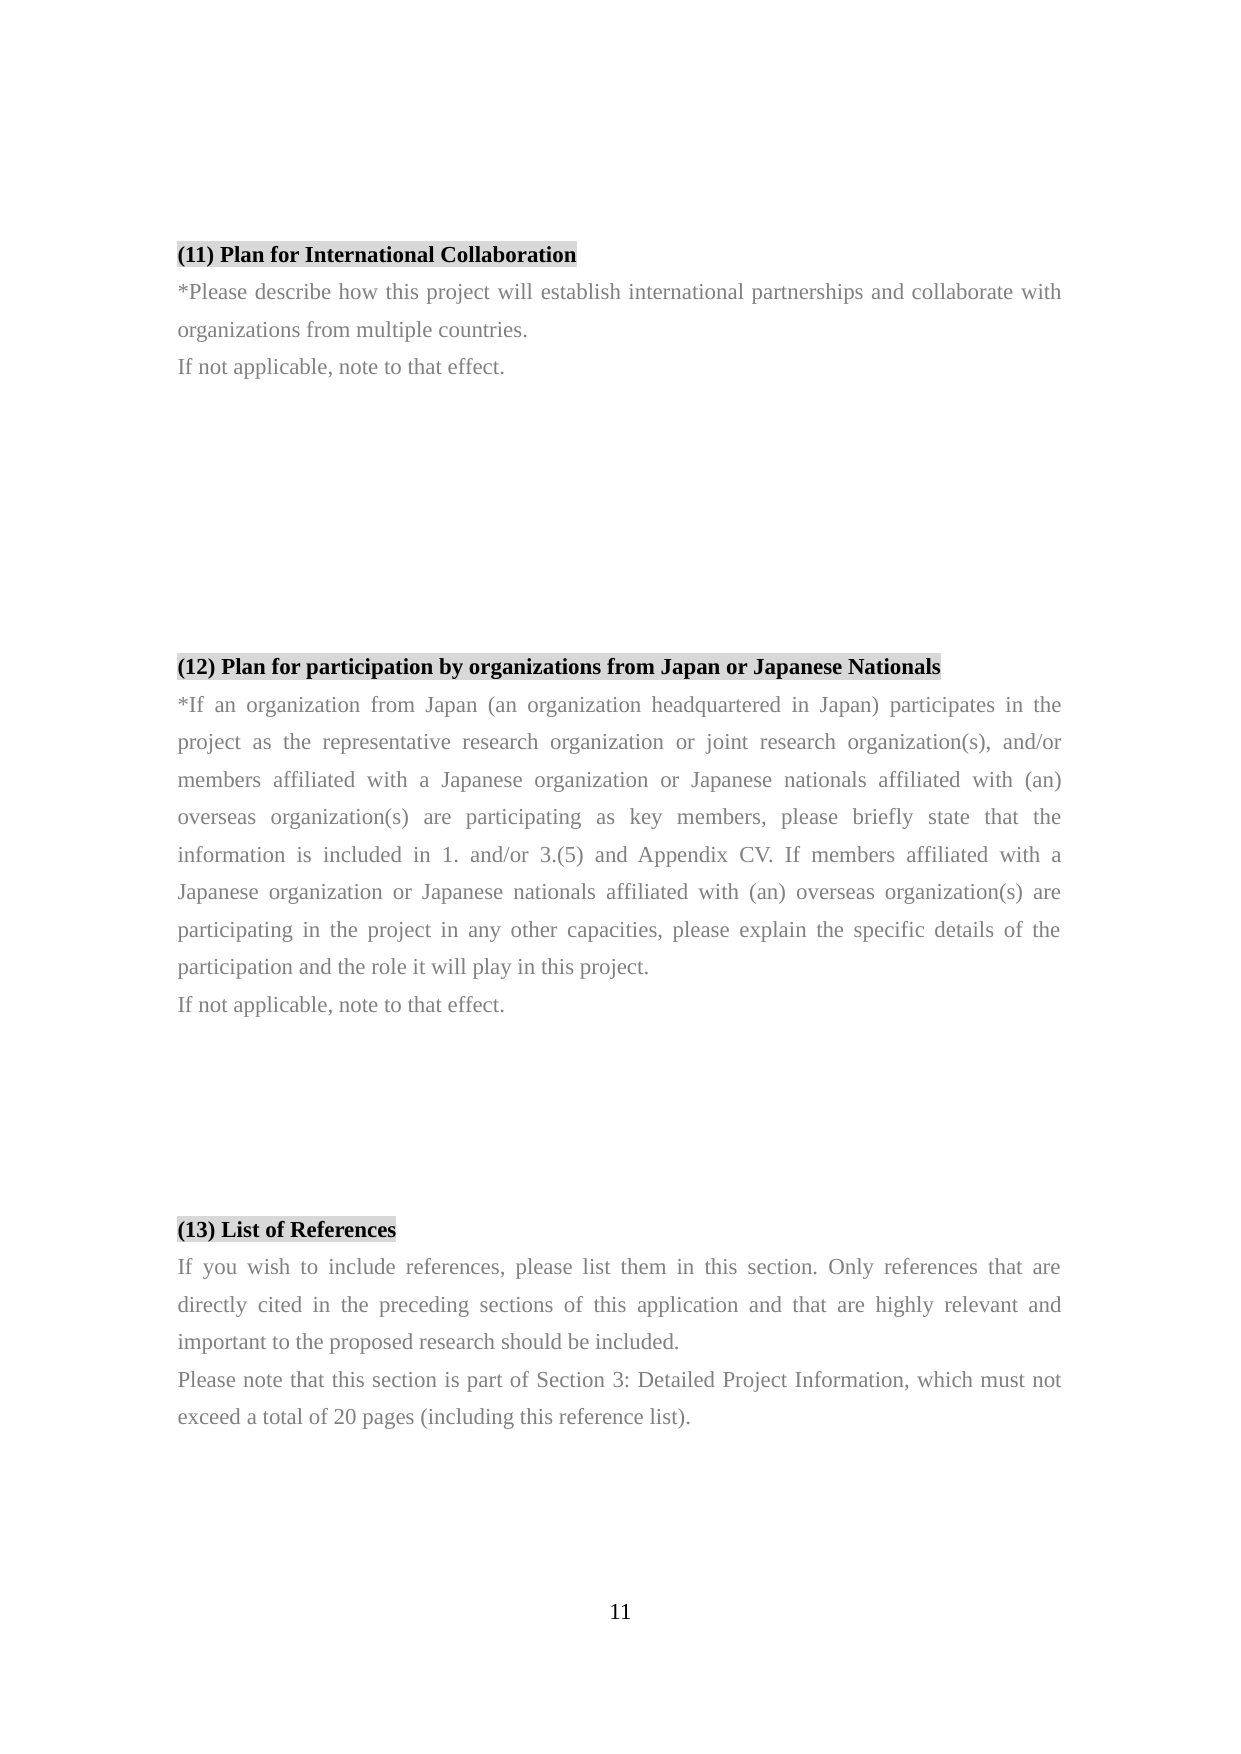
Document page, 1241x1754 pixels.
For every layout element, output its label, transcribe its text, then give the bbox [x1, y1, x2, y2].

text (11) Plan for International Collaboration [177, 235, 1063, 273]
text If not applicable, note to that effect. [177, 985, 953, 1023]
text *Please describe how this project will establish international partnerships and collaborate with organizations from multiple countries. [177, 273, 1063, 348]
text (12) Plan for participation by organizations from Japan or Japanese Nationals [177, 648, 1063, 685]
text *If an organization from Japan (an organization headquartered in Japan) participates in the project as the representative research organization or joint research organization(s), and/or members affiliated with a Japanese organization or Japanese nationals affiliated with (an) overseas organization(s) are participating as key members, please briefly state that the information is included in 1. and/or 3.(5) and Appendix CV. If members affiliated with a Japanese organization or Japanese nationals affiliated with (an) overseas organization(s) are participating in the project in any other capacities, please explain the specific details of the participation and the role it will play in this project. [177, 685, 1063, 985]
text Please note that this section is part of Section 3: Detailed Project Information, which must not exceed a total of 20 pages (including this reference list). [177, 1360, 1063, 1435]
text If not applicable, note to that effect. [177, 348, 1063, 385]
text (13) List of References [177, 1210, 953, 1248]
text If you wish to include references, please list them in this section. Only references that are directly cited in the preceding sections of this application and that are highly relevant and important to the proposed research should be included. [177, 1248, 1063, 1360]
